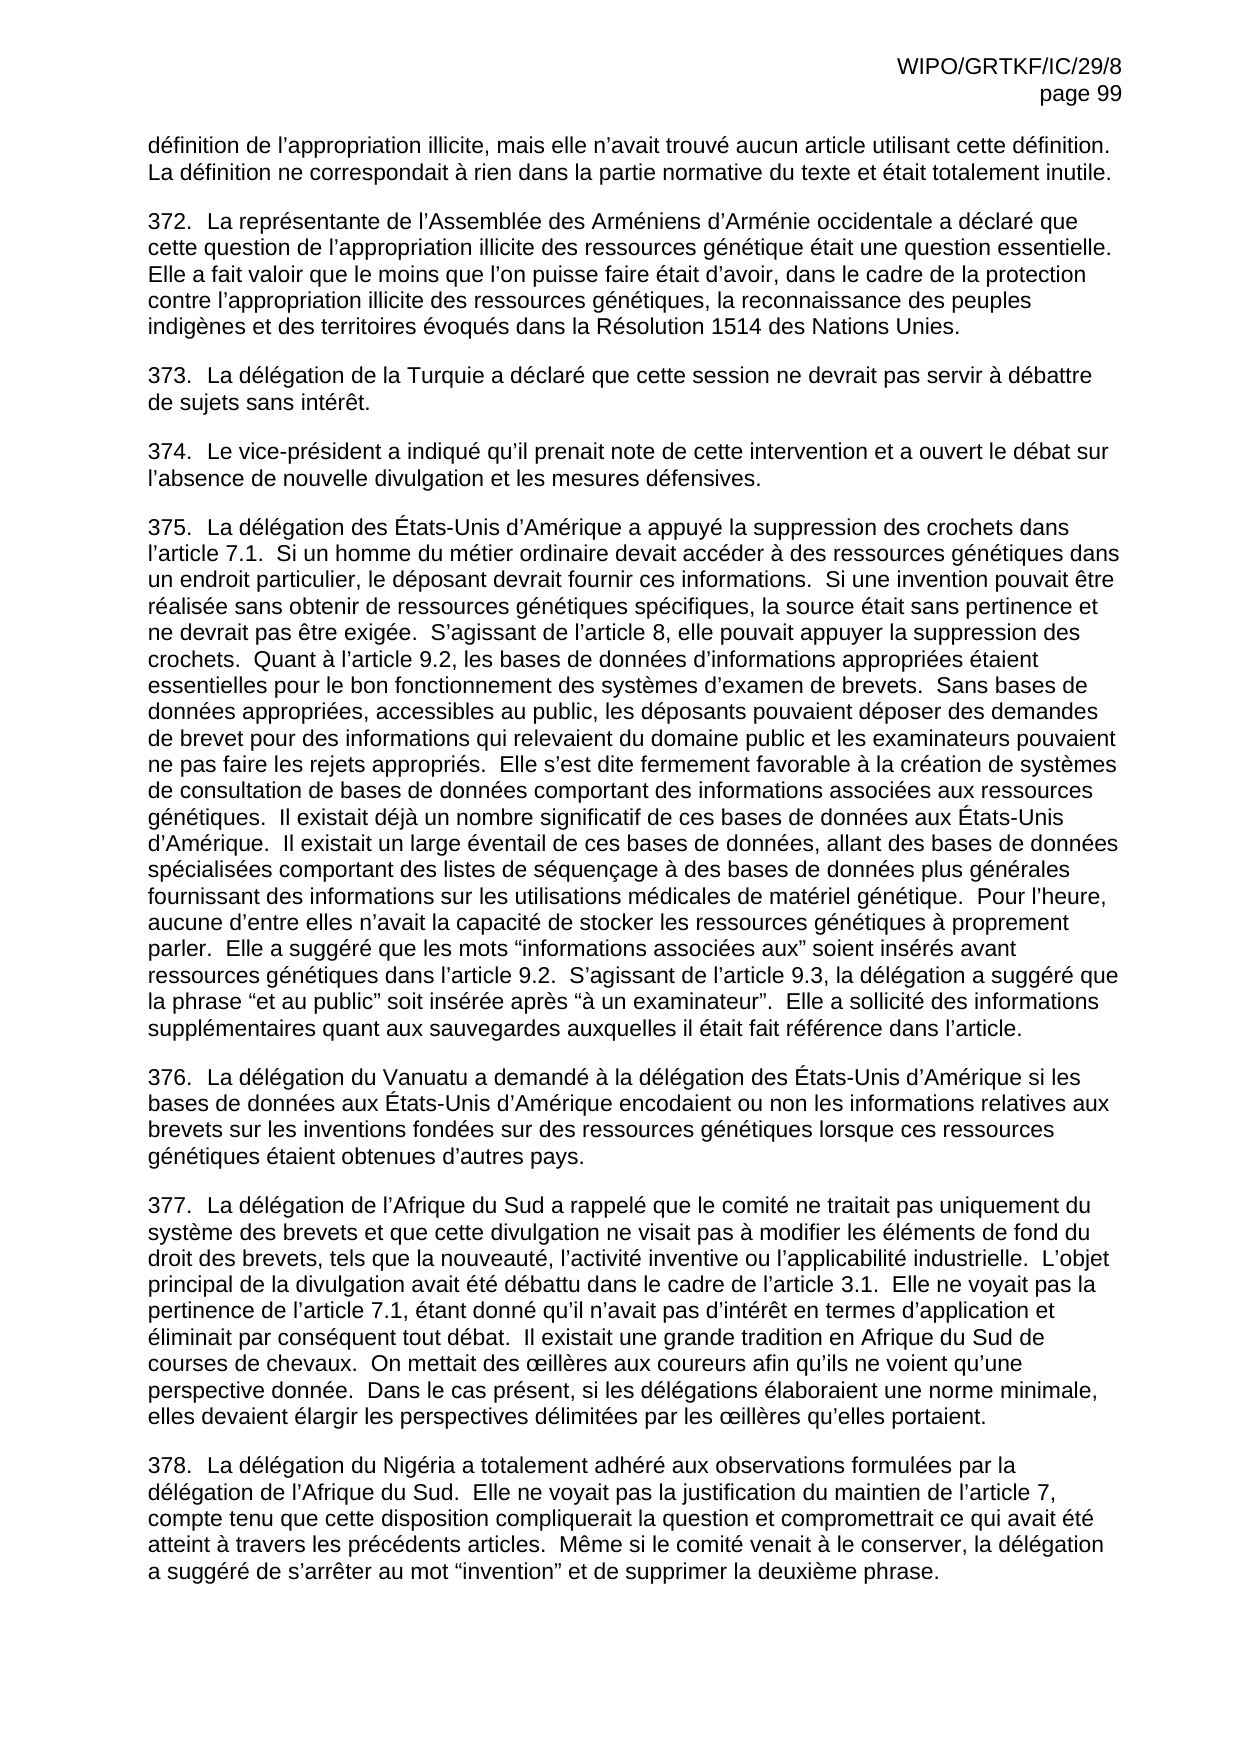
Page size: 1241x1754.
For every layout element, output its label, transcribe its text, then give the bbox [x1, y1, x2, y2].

text La délégation du Vanuatu a demandé à la délégation des États-Unis d’Amérique si les bases de données aux États-Unis d’Amérique encodaient ou non les informations relatives aux brevets sur les inventions fondées sur des ressources génétiques lorsque ces ressources génétiques étaient obtenues d’autres pays. [148, 1064, 1122, 1169]
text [148, 132, 1122, 185]
text La représentante de l’Assemblée des Arméniens d’Arménie occidentale a déclaré que cette question de l’appropriation illicite des ressources génétique était une question essentielle. Elle a fait valoir que le moins que l’on puisse faire était d’avoir, dans le cadre de la protection contre l’appropriation illicite des ressources génétiques, la reconnaissance des peuples indigènes et des territoires évoqués dans la Résolution 1514 des Nations Unies. [148, 208, 1122, 339]
text La délégation des États-Unis d’Amérique a appuyé la suppression des crochets dans l’article 7.1. Si un homme du métier ordinaire devait accéder à des ressources génétiques dans un endroit particulier, le déposant devrait fournir ces informations. Si une invention pouvait être réalisée sans obtenir de ressources génétiques spécifiques, la source était sans pertinence et ne devrait pas être exigée. S’agissant de l’article 8, elle pouvait appuyer la suppression des crochets. Quant à l’article 9.2, les bases de données d’informations appropriées étaient essentielles pour le bon fonctionnement des systèmes d’examen de brevets. Sans bases de données appropriées, accessibles au public, les déposants pouvaient déposer des demandes de brevet pour des informations qui relevaient du domaine public et les examinateurs pouvaient ne pas faire les rejets appropriés. Elle s’est dite fermement favorable à la création de systèmes de consultation de bases de données comportant des informations associées aux ressources génétiques. Il existait déjà un nombre significatif de ces bases de données aux États-Unis d’Amérique. Il existait un large éventail de ces bases de données, allant des bases de données spécialisées comportant des listes de séquençage à des bases de données plus générales fournissant des informations sur les utilisations médicales de matériel génétique. Pour l’heure, aucune d’entre elles n’avait la capacité de stocker les ressources génétiques à proprement parler. Elle a suggéré que les mots “informations associées aux” soient insérés avant ressources génétiques dans l’article 9.2. S’agissant de l’article 9.3, la délégation a suggéré que la phrase “et au public” soit insérée après “à un examinateur”. Elle a sollicité des informations supplémentaires quant aux sauvegardes auxquelles il était fait référence dans l’article. [148, 514, 1122, 1041]
text Le vice-président a indiqué qu’il prenait note de cette intervention et a ouvert le débat sur l’absence de nouvelle divulgation et les mesures défensives. [148, 438, 1122, 491]
text La délégation de la Turquie a déclaré que cette session ne devrait pas servir à débattre de sujets sans intérêt. [148, 362, 1122, 415]
text La délégation du Nigéria a totalement adhéré aux observations formulées par la délégation de l’Afrique du Sud. Elle ne voyait pas la justification du maintien de l’article 7, compte tenu que cette disposition compliquerait la question et compromettrait ce qui avait été atteint à travers les précédents articles. Même si le comité venait à le conserver, la délégation a suggéré de s’arrêter au mot “invention” et de supprimer la deuxième phrase. [148, 1452, 1122, 1584]
text La délégation de l’Afrique du Sud a rappelé que le comité ne traitait pas uniquement du système des brevets et que cette divulgation ne visait pas à modifier les éléments de fond du droit des brevets, tels que la nouveauté, l’activité inventive ou l’applicabilité industrielle. L’objet principal de la divulgation avait été débattu dans le cadre de l’article 3.1. Elle ne voyait pas la pertinence de l’article 7.1, étant donné qu’il n’avait pas d’intérêt en termes d’application et éliminait par conséquent tout débat. Il existait une grande tradition en Afrique du Sud de courses de chevaux. On mettait des œillères aux coureurs afin qu’ils ne voient qu’une perspective donnée. Dans le cas présent, si les délégations élaboraient une norme minimale, elles devaient élargir les perspectives délimitées par les œillères qu’elles portaient. [148, 1192, 1122, 1429]
